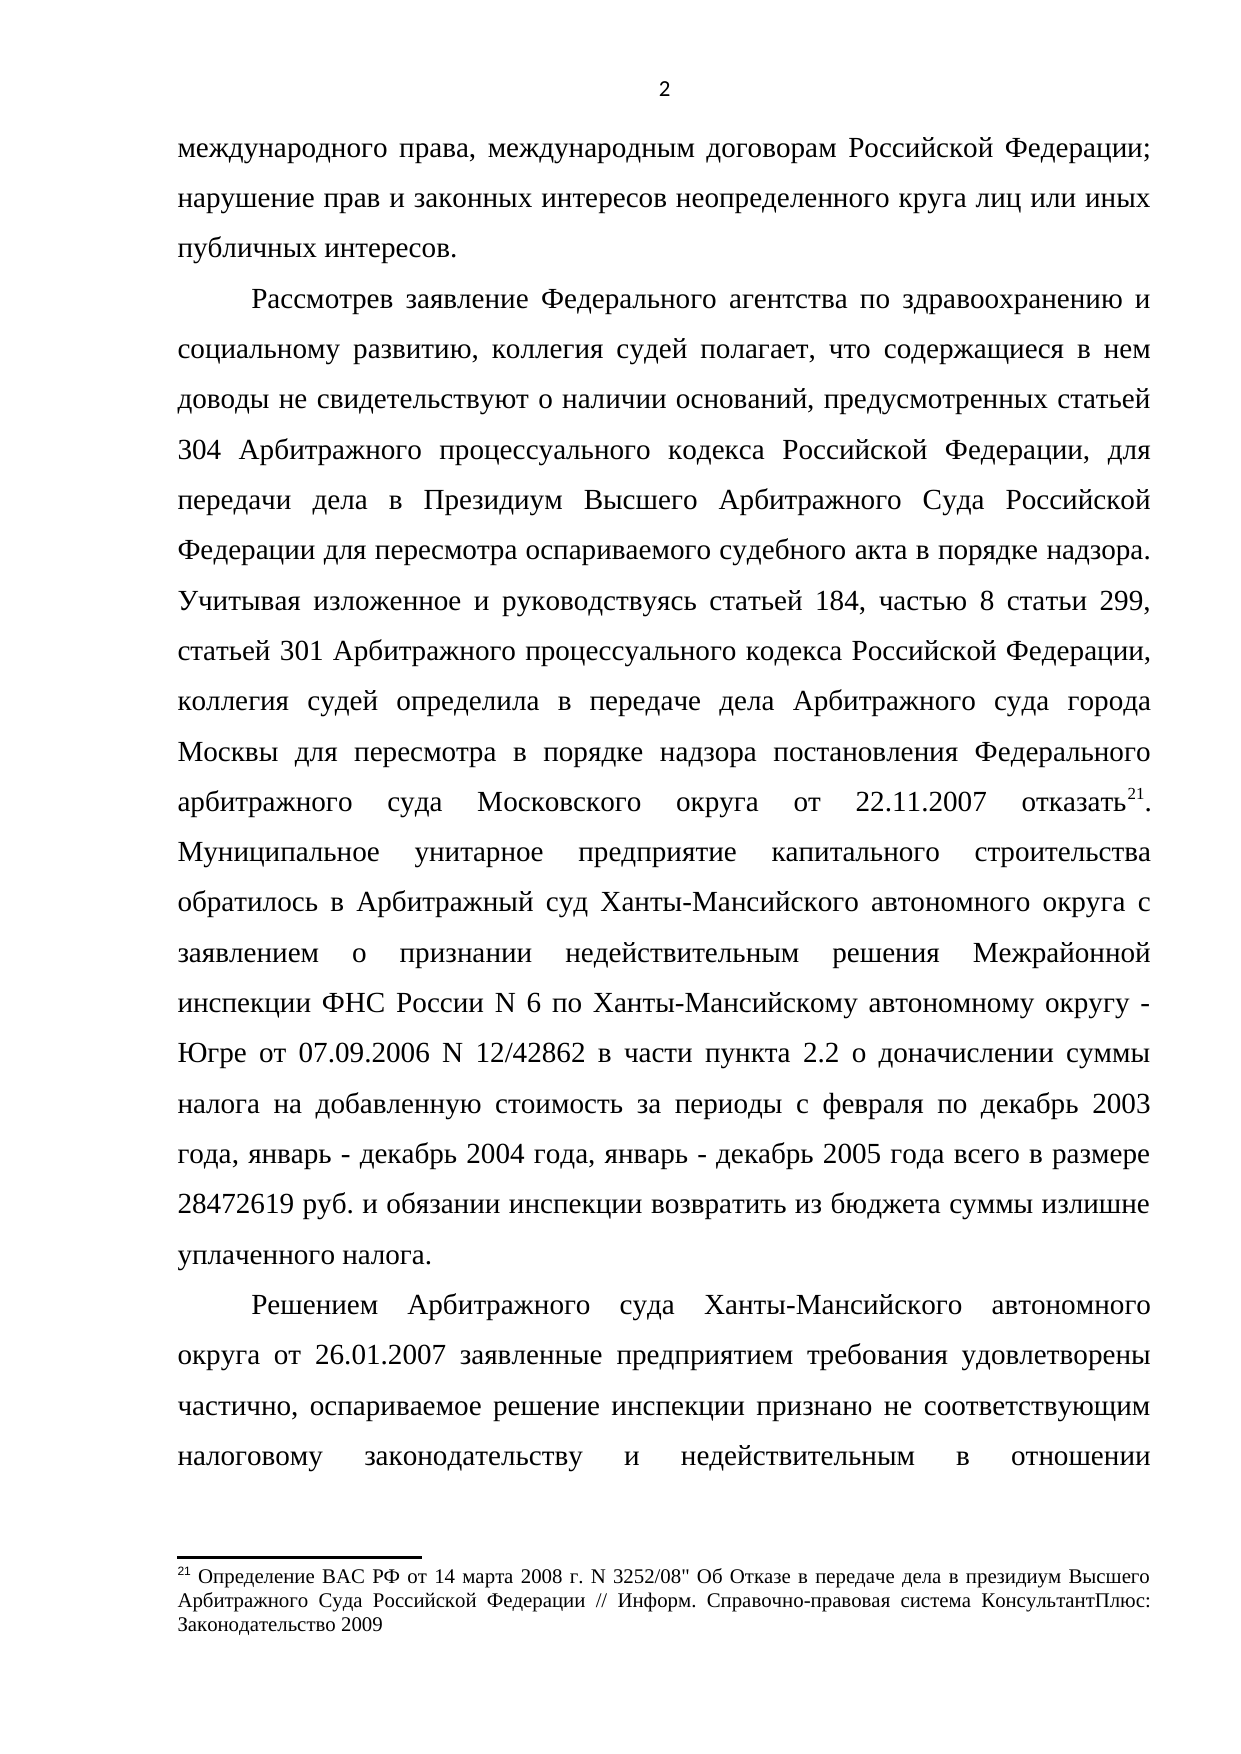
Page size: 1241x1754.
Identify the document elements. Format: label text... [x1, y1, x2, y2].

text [177, 1287, 1152, 1472]
text Рассмотрев заявление Федерального агентства по здравоохранению и социальному развитию, коллегия судей полагает, что содержащиеся в нем доводы не свидетельствуют о наличии оснований, предусмотренных статьей 304 Арбитражного процессуального кодекса Российской Федерации, для передачи дела в Президиум Высшего Арбитражного Суда Российской Федерации для пересмотра оспариваемого судебного акта в порядке надзора. Учитывая изложенное и руководствуясь статьей 184, частью 8 статьи 299, статьей 301 Арбитражного процессуального кодекса Российской Федерации, коллегия судей определила в передаче дела Арбитражного суда города Москвы для пересмотра в порядке надзора постановления Федерального арбитражного суда Московского округа от 22.11.2007 отказать. Муниципальное унитарное предприятие капитального строительства обратилось в Арбитражный суд Ханты-Мансийского автономного округа с заявлением о признании недействительным решения Межрайонной инспекции ФНС России N 6 по Ханты-Мансийскому автономному округу - Югре от 07.09.2006 N 12/42862 в части пункта 2.2 о доначислении суммы налога на добавленную стоимость за периоды с февраля по декабрь 2003 года, январь - декабрь 2004 года, январь - декабрь 2005 года всего в размере 28472619 руб. и обязании инспекции возвратить из бюджета суммы излишне уплаченного налога. [177, 281, 1152, 1270]
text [177, 130, 1152, 264]
